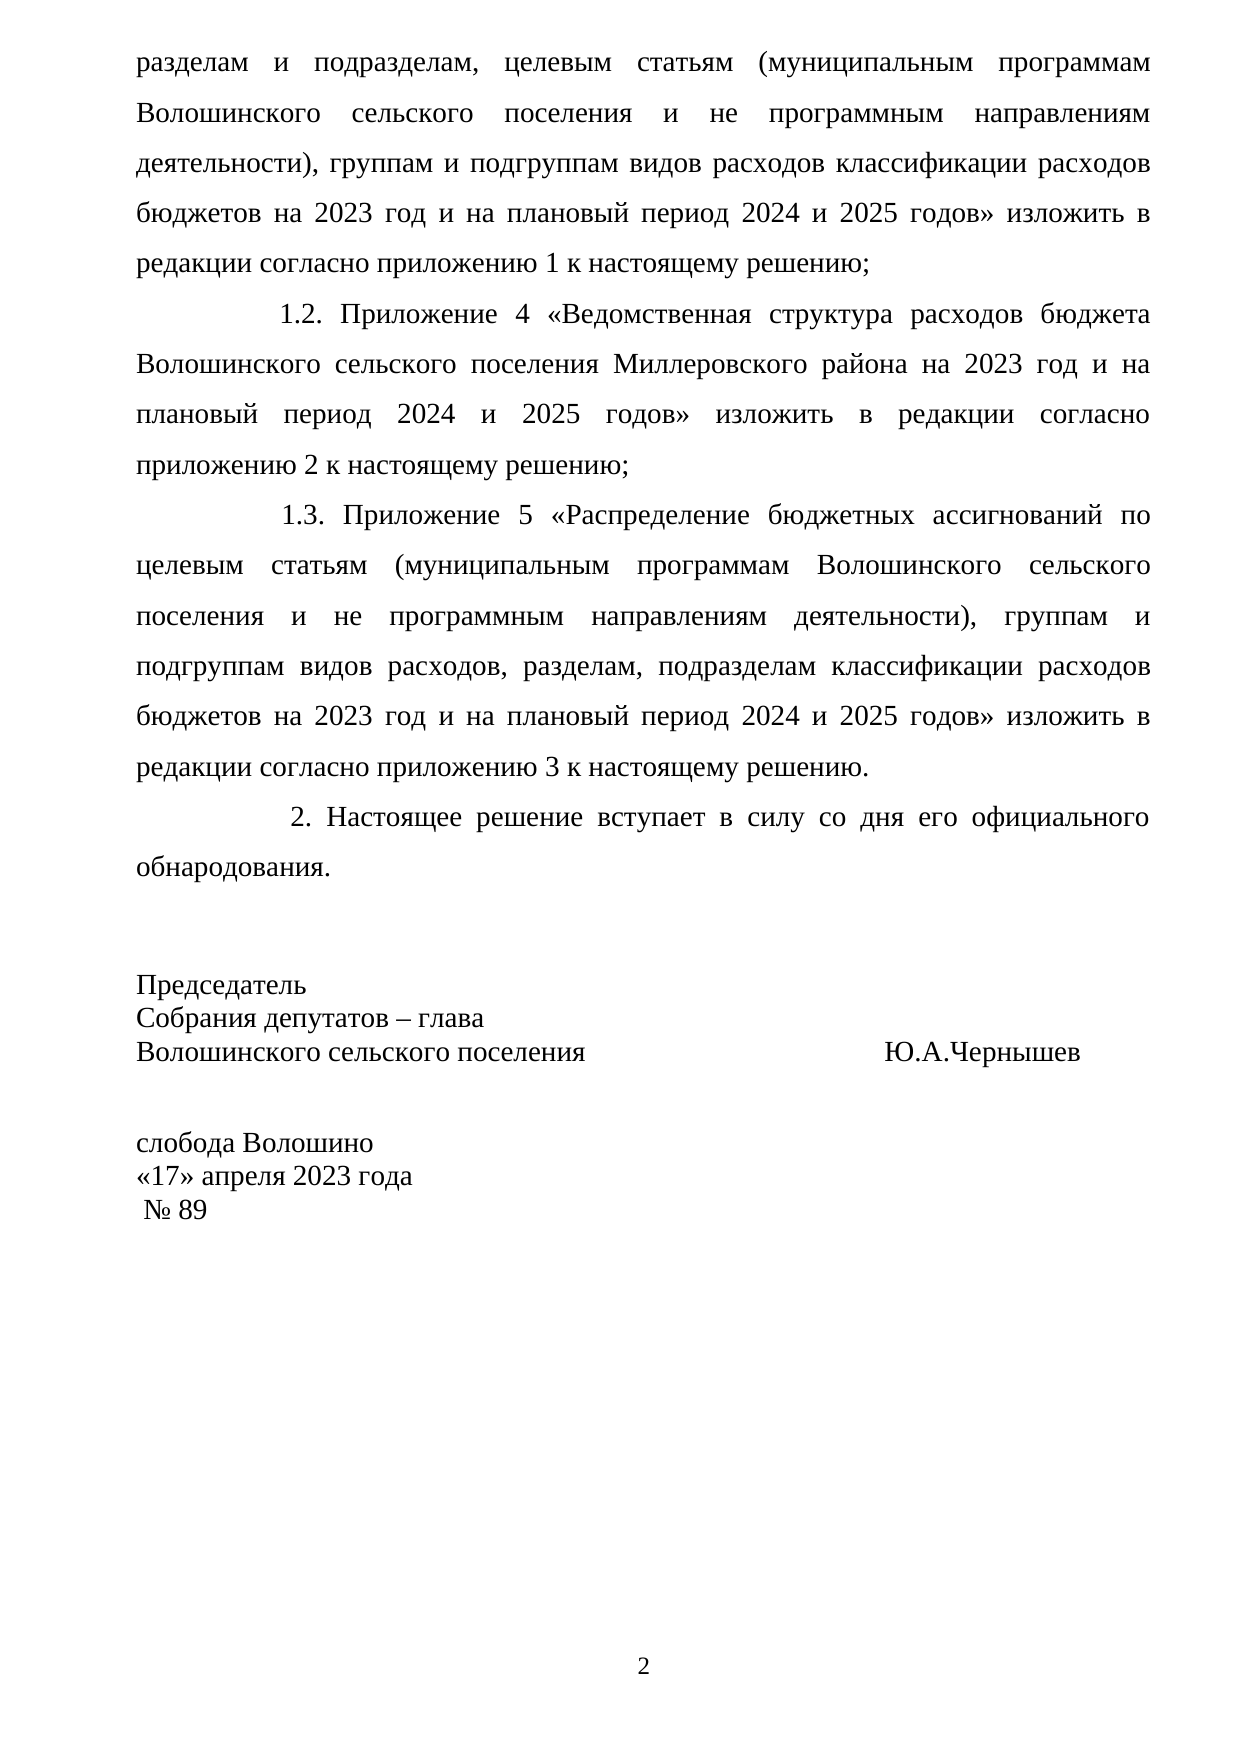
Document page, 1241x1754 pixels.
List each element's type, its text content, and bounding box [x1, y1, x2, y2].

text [136, 44, 1152, 279]
text Председатель [136, 967, 1152, 1000]
text «17» апреля 2023 года [136, 1158, 1152, 1192]
text № 89 [136, 1192, 1152, 1226]
text 2. Настоящее решение вступает в силу со дня его официального обнародования. [136, 799, 1152, 883]
text Собрания депутатов – глава [136, 1000, 1152, 1034]
text Волошинского сельского поселения Ю.А.Чернышев [136, 1034, 1152, 1067]
text слобода Волошино [136, 1125, 1152, 1158]
text 1.3. Приложение 5 «Распределение бюджетных ассигнований по целевым статьям (муниципальным программам Волошинского сельского поселения и не программным направлениям деятельности), группам и подгруппам видов расходов, разделам, подразделам классификации расходов бюджетов на 2023 год и на плановый период 2024 и 2025 годов» изложить в редакции согласно приложению 3 к настоящему решению. [136, 497, 1152, 782]
text 1.2. Приложение 4 «Ведомственная структура расходов бюджета Волошинского сельского поселения Миллеровского района на 2023 год и на плановый период 2024 и 2025 годов» изложить в редакции согласно приложению 2 к настоящему решению; [136, 296, 1152, 480]
